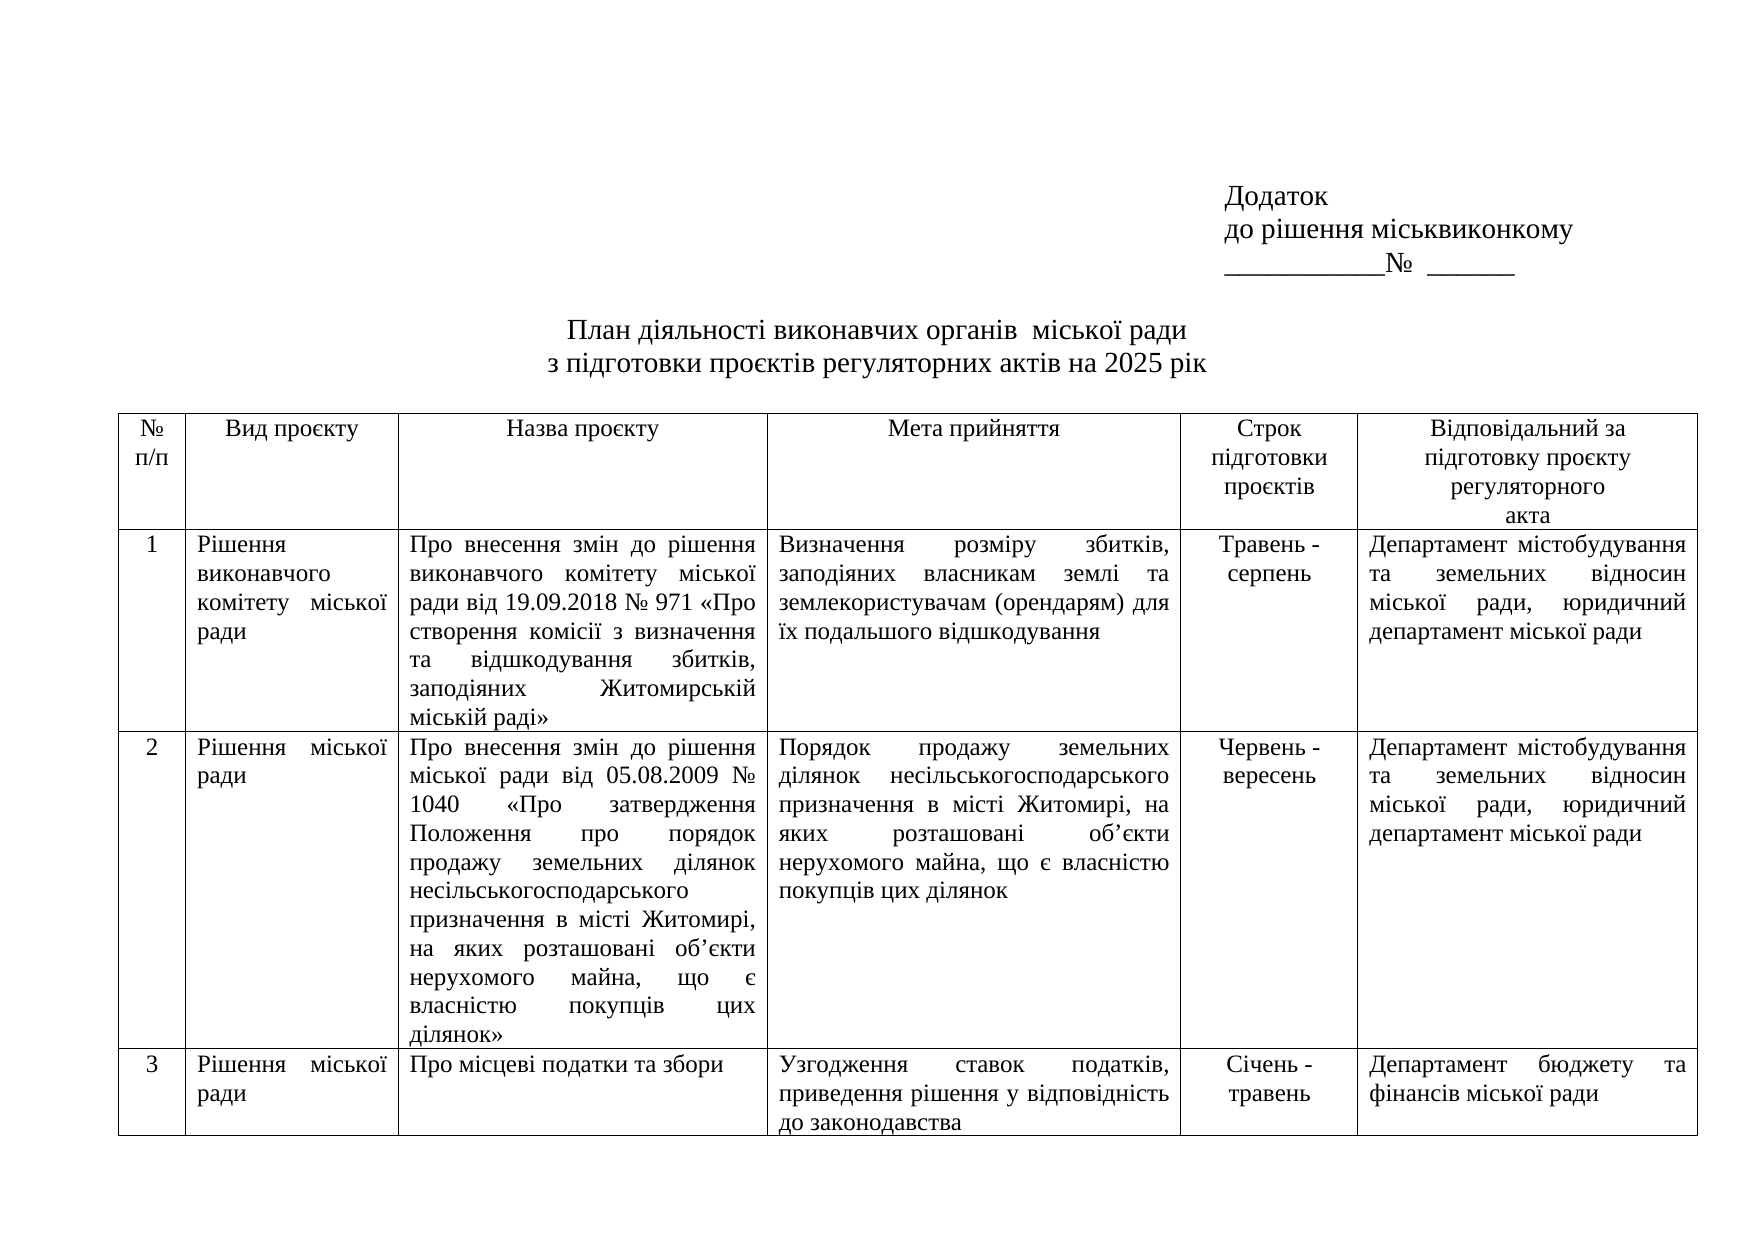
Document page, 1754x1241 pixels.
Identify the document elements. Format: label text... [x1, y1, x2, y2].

table_cell Січень -травень [1181, 1049, 1357, 1135]
table_header Мета прийняття [768, 414, 1180, 528]
table_cell Порядок продажу земельних ділянок несільськогосподарського призначення в місті Житомирі, на яких розташовані об’єкти нерухомого майна, що є власністю покупців цих ділянок [768, 732, 1180, 1048]
text з підготовки проєктів регуляторних актів на 2025 рік [118, 345, 1636, 379]
table_header Відповідальний за підготовку проєкту регуляторного акта [1358, 414, 1697, 528]
table_header № п/п [119, 414, 185, 528]
table_cell Про внесення змін до рішення виконавчого комітету міської ради від 19.09.2018 № 971 «Про створення комісії з визначення та відшкодування збитків, заподіяних Житомирській міській раді» [399, 530, 767, 731]
table_cell Червень -вересень [1181, 732, 1357, 1048]
table_cell Рішення міської ради [186, 732, 398, 1048]
table_cell 2 [119, 732, 185, 1048]
table_cell Травень -серпень [1181, 530, 1357, 731]
table_cell 1 [119, 530, 185, 731]
table_header Строк підготовки проєктів [1181, 414, 1357, 528]
table_header Назва проєкту [399, 414, 767, 528]
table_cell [1358, 1049, 1697, 1135]
table_header Вид проєкту [186, 414, 398, 528]
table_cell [186, 1049, 398, 1135]
text ___________№ ______ [118, 245, 1636, 278]
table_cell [768, 1049, 1180, 1135]
text План діяльності виконавчих органів міської ради [118, 312, 1636, 345]
table_cell Визначення розміру збитків, заподіяних власникам землі та землекористувачам (орендарям) для їх подальшого відшкодування [768, 530, 1180, 731]
text до рішення міськвиконкому [118, 211, 1636, 245]
table_cell Про місцеві податки та збори [399, 1049, 767, 1135]
table_cell Рішення виконавчого комітету міської ради [186, 530, 398, 731]
text Додаток [118, 178, 1636, 211]
table_cell Про внесення змін до рішення міської ради від 05.08.2009 № 1040 «Про затвердження Положення про порядок продажу земельних ділянок несільськогосподарського призначення в місті Житомирі, на яких розташовані об’єкти нерухомого майна, що є власністю покупців цих ділянок» [399, 732, 767, 1048]
table_cell Департамент містобудування та земельних відносин міської ради, юридичний департамент міської ради [1358, 530, 1697, 731]
table_cell 3 [119, 1049, 185, 1135]
table_cell Департамент містобудування та земельних відносин міської ради, юридичний департамент міської ради [1358, 732, 1697, 1048]
